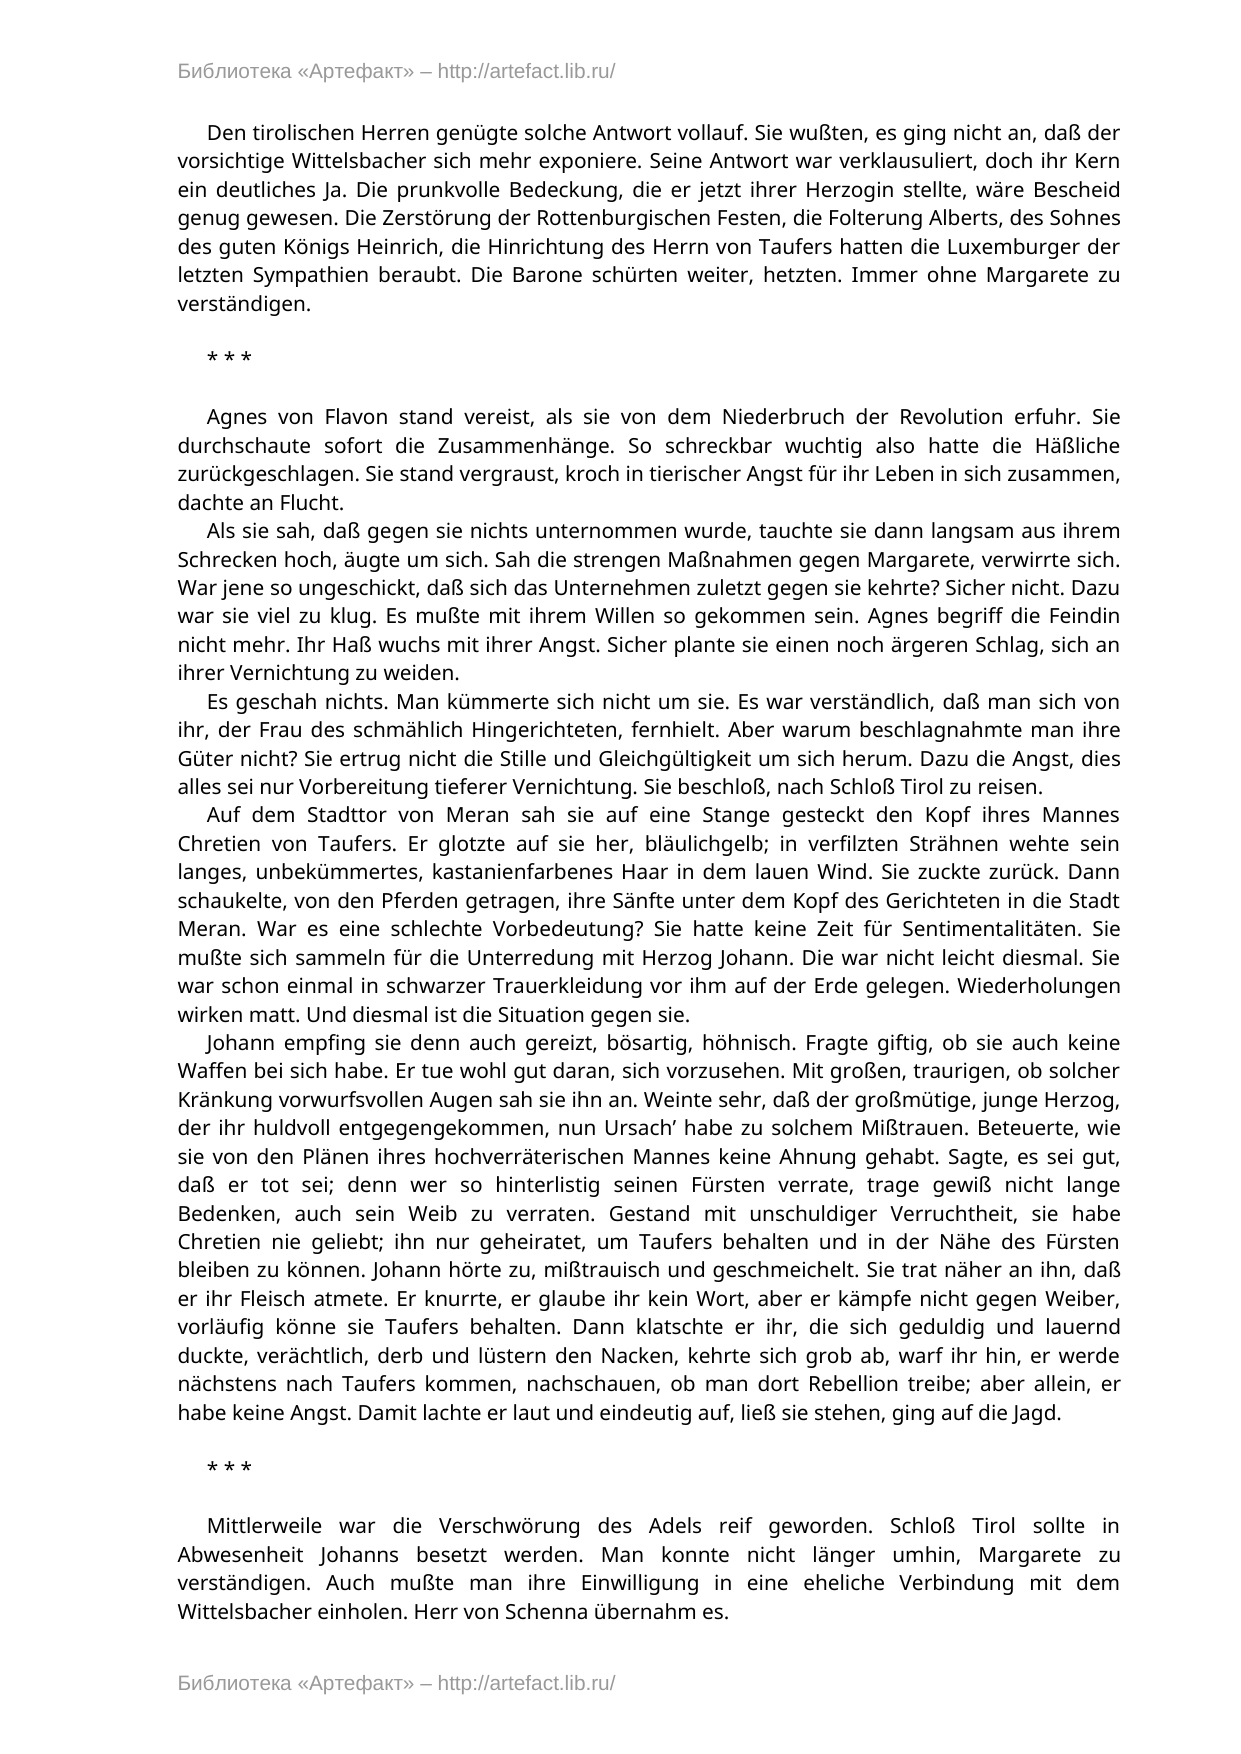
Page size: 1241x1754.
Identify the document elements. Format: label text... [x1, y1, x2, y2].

text * * * [177, 1455, 1122, 1483]
text Johann empfing sie denn auch gereizt, bösartig, höhnisch. Fragte giftig, ob sie auch keine Waffen bei sich habe. Er tue wohl gut daran, sich vorzusehen. Mit großen, traurigen, ob solcher Kränkung vorwurfsvollen Augen sah sie ihn an. Weinte sehr, daß der großmütige, junge Herzog, der ihr huldvoll entgegengekommen, nun Ursach’ habe zu solchem Mißtrauen. Beteuerte, wie sie von den Plänen ihres hochverräterischen Mannes keine Ahnung gehabt. Sagte, es sei gut, daß er tot sei; denn wer so hinterlistig seinen Fürsten verrate, trage gewiß nicht lange Bedenken, auch sein Weib zu verraten. Gestand mit unschuldiger Verruchtheit, sie habe Chretien nie geliebt; ihn nur geheiratet, um Taufers behalten und in der Nähe des Fürsten bleiben zu können. Johann hörte zu, mißtrauisch und geschmeichelt. Sie trat näher an ihn, daß er ihr Fleisch atmete. Er knurrte, er glaube ihr kein Wort, aber er kämpfe nicht gegen Weiber, vorläufig könne sie Taufers behalten. Dann klatschte er ihr, die sich geduldig und lauernd duckte, verächtlich, derb und lüstern den Nacken, kehrte sich grob ab, warf ihr hin, er werde nächstens nach Taufers kommen, nachschauen, ob man dort Rebellion treibe; aber allein, er habe keine Angst. Damit lachte er laut und eindeutig auf, ließ sie stehen, ging auf die Jagd. [177, 1028, 1122, 1426]
text Mittlerweile war die Verschwörung des Adels reif geworden. Schloß Tirol sollte in Abwesenheit Johanns besetzt werden. Man konnte nicht länger umhin, Margarete zu verständigen. Auch mußte man ihre Einwilligung in eine eheliche Verbindung mit dem Wittelsbacher einholen. Herr von Schenna übernahm es. [177, 1512, 1122, 1625]
text Es geschah nichts. Man kümmerte sich nicht um sie. Es war verständlich, daß man sich von ihr, der Frau des schmählich Hingerichteten, fernhielt. Aber warum beschlagnahmte man ihre Güter nicht? Sie ertrug nicht die Stille und Gleichgültigkeit um sich herum. Dazu die Angst, dies alles sei nur Vorbereitung tieferer Vernichtung. Sie beschloß, nach Schloß Tirol zu reisen. [177, 687, 1122, 801]
text Als sie sah, daß gegen sie nichts unternommen wurde, tauchte sie dann langsam aus ihrem Schrecken hoch, äugte um sich. Sah die strengen Maßnahmen gegen Margarete, verwirrte sich. War jene so ungeschickt, daß sich das Unternehmen zuletzt gegen sie kehrte? Sicher nicht. Dazu war sie viel zu klug. Es mußte mit ihrem Willen so gekommen sein. Agnes begriff die Feindin nicht mehr. Ihr Haß wuchs mit ihrer Angst. Sicher plante sie einen noch ärgeren Schlag, sich an ihrer Vernichtung zu weiden. [177, 516, 1122, 687]
text Den tirolischen Herren genügte solche Antwort vollauf. Sie wußten, es ging nicht an, daß der vorsichtige Wittelsbacher sich mehr exponiere. Seine Antwort war verklausuliert, doch ihr Kern ein deutliches Ja. Die prunkvolle Bedeckung, die er jetzt ihrer Herzogin stellte, wäre Bescheid genug gewesen. Die Zerstörung der Rottenburgischen Festen, die Folterung Alberts, des Sohnes des guten Königs Heinrich, die Hinrichtung des Herrn von Taufers hatten die Luxemburger der letzten Sympathien beraubt. Die Barone schürten weiter, hetzten. Immer ohne Margarete zu verständigen. [177, 118, 1122, 317]
text Auf dem Stadttor von Meran sah sie auf eine Stange gesteckt den Kopf ihres Mannes Chretien von Taufers. Er glotzte auf sie her, bläulichgelb; in verfilzten Strähnen wehte sein langes, unbekümmertes, kastanienfarbenes Haar in dem lauen Wind. Sie zuckte zurück. Dann schaukelte, von den Pferden getragen, ihre Sänfte unter dem Kopf des Gerichteten in die Stadt Meran. War es eine schlechte Vorbedeutung? Sie hatte keine Zeit für Sentimentalitäten. Sie mußte sich sammeln für die Unterredung mit Herzog Johann. Die war nicht leicht diesmal. Sie war schon einmal in schwarzer Trauerkleidung vor ihm auf der Erde gelegen. Wiederholungen wirken matt. Und diesmal ist die Situation gegen sie. [177, 801, 1122, 1028]
text * * * [177, 346, 1122, 374]
text Agnes von Flavon stand vereist, als sie von dem Niederbruch der Revolution erfuhr. Sie durchschaute sofort die Zusammenhänge. So schreckbar wuchtig also hatte die Häßliche zurückgeschlagen. Sie stand vergraust, kroch in tierischer Angst für ihr Leben in sich zusammen, dachte an Flucht. [177, 402, 1122, 516]
